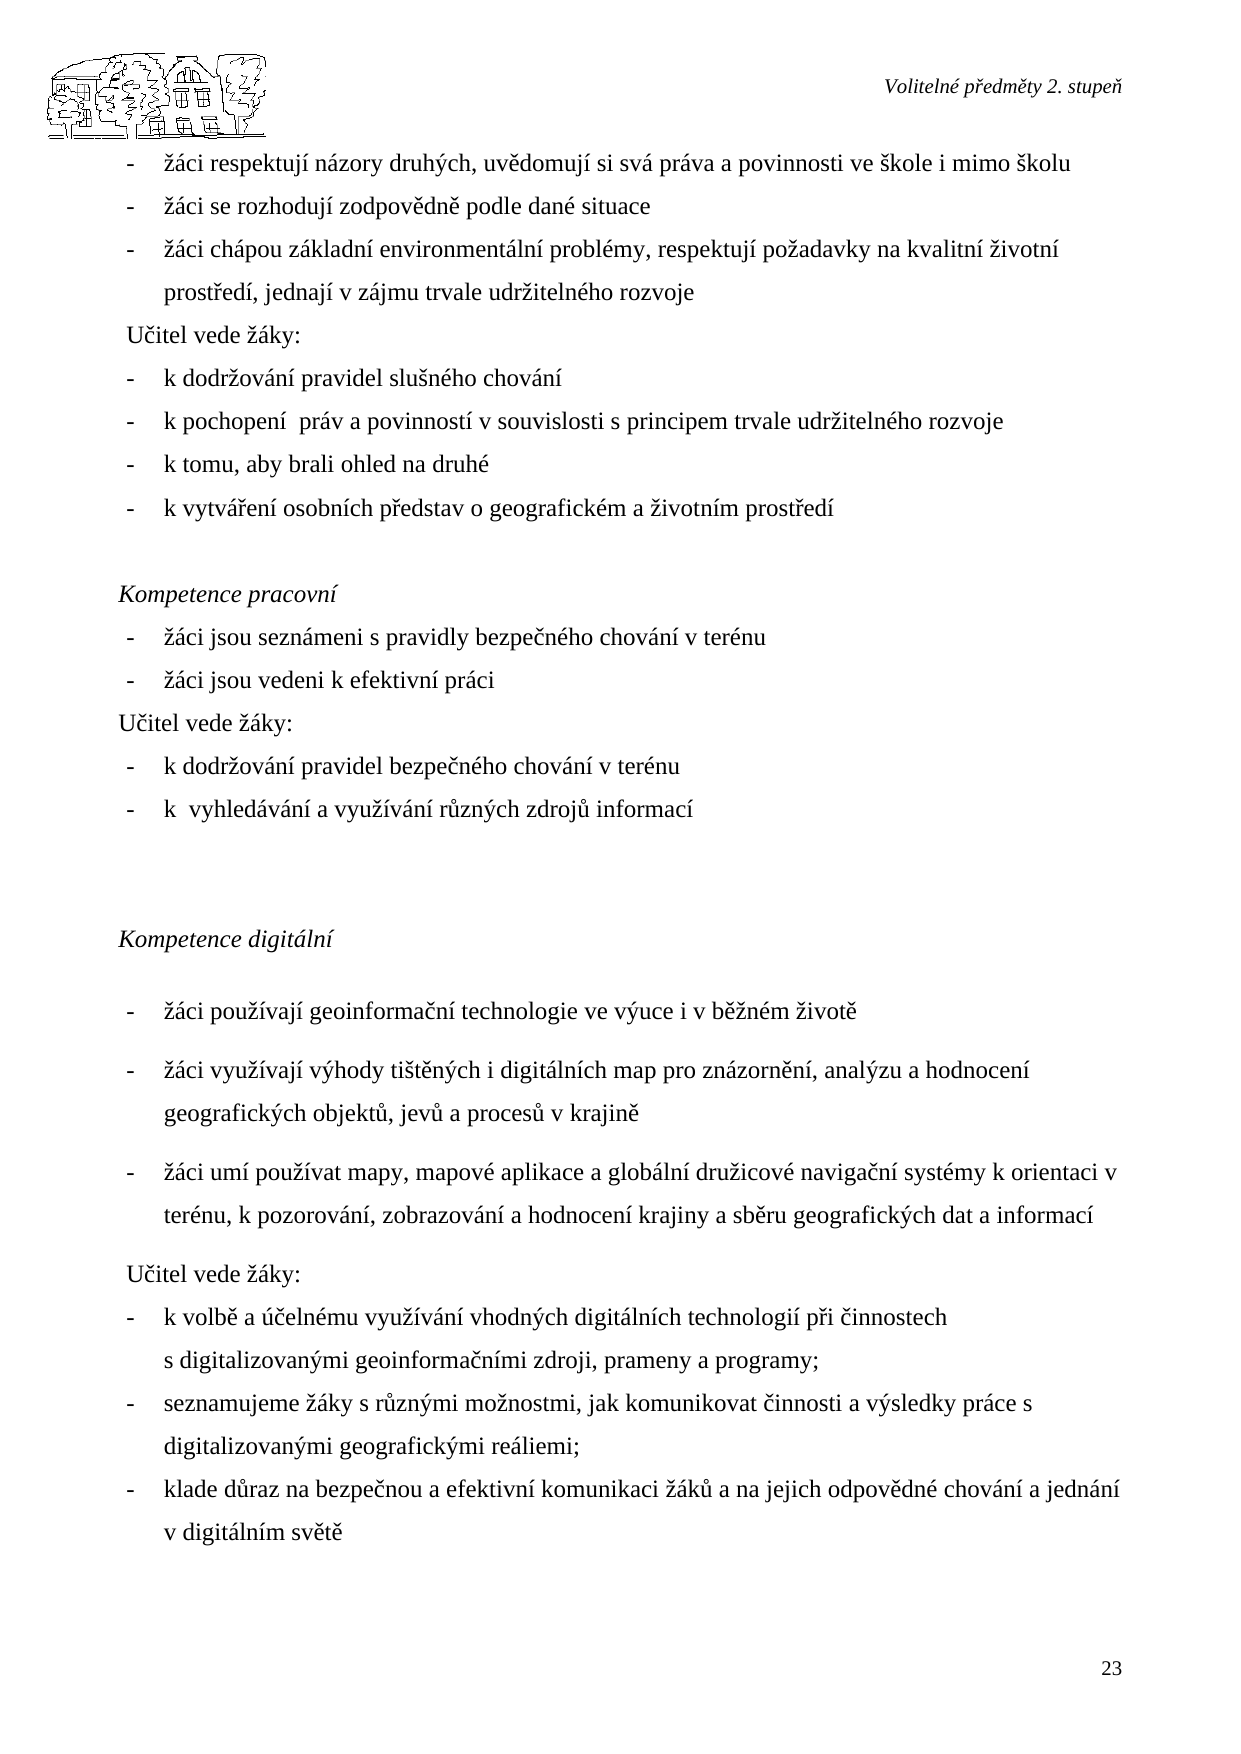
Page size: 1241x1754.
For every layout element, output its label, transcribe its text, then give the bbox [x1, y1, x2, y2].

list žáci jsou vedeni k efektivní práci [126, 665, 1122, 694]
text Učitel vede žáky: [126, 320, 1122, 349]
text Kompetence pracovní [118, 579, 1122, 608]
text Kompetence digitální [118, 924, 1122, 953]
list k dodržování pravidel slušného chování [126, 363, 1122, 392]
list žáci používají geoinformační technologie ve výuce i v běžném životě [126, 996, 1122, 1025]
list žáci chápou základní environmentální problémy, respektují požadavky na kvalitní životní prostředí, jednají v zájmu trvale udržitelného rozvoje [126, 234, 1122, 306]
text Učitel vede žáky: [118, 708, 1122, 737]
list žáci využívají výhody tištěných i digitálních map pro znázornění, analýzu a hodnocení geografických objektů, jevů a procesů v krajině [126, 1055, 1122, 1127]
list žáci se rozhodují zodpovědně podle dané situace [126, 191, 1122, 219]
list k pochopení práv a povinností v souvislosti s principem trvale udržitelného rozvoje [126, 406, 1122, 435]
list seznamujeme žáky s různými možnostmi, jak komunikovat činnosti a výsledky práce s digitalizovanými geografickými reáliemi; [126, 1388, 1122, 1460]
list žáci umí používat mapy, mapové aplikace a globální družicové navigační systémy k orientaci v terénu, k pozorování, zobrazování a hodnocení krajiny a sběru geografických dat a informací [126, 1157, 1122, 1229]
list k tomu, aby brali ohled na druhé [126, 449, 1122, 478]
list k volbě a účelnému využívání vhodných digitálních technologií při činnostech s digitalizovanými geoinformačními zdroji, prameny a programy; [126, 1302, 1122, 1374]
list žáci respektují názory druhých, uvědomují si svá práva a povinnosti ve škole i mimo školu [126, 148, 1122, 176]
list k dodržování pravidel bezpečného chování v terénu [126, 751, 1122, 780]
list k vyhledávání a využívání různých zdrojů informací [126, 794, 1122, 823]
picture [43, 53, 271, 138]
list žáci jsou seznámeni s pravidly bezpečného chování v terénu [126, 622, 1122, 651]
list klade důraz na bezpečnou a efektivní komunikaci žáků a na jejich odpovědné chování a jednání v digitálním světě [126, 1474, 1122, 1546]
text Učitel vede žáky: [126, 1259, 1122, 1287]
list k vytváření osobních představ o geografickém a životním prostředí [126, 493, 1122, 521]
